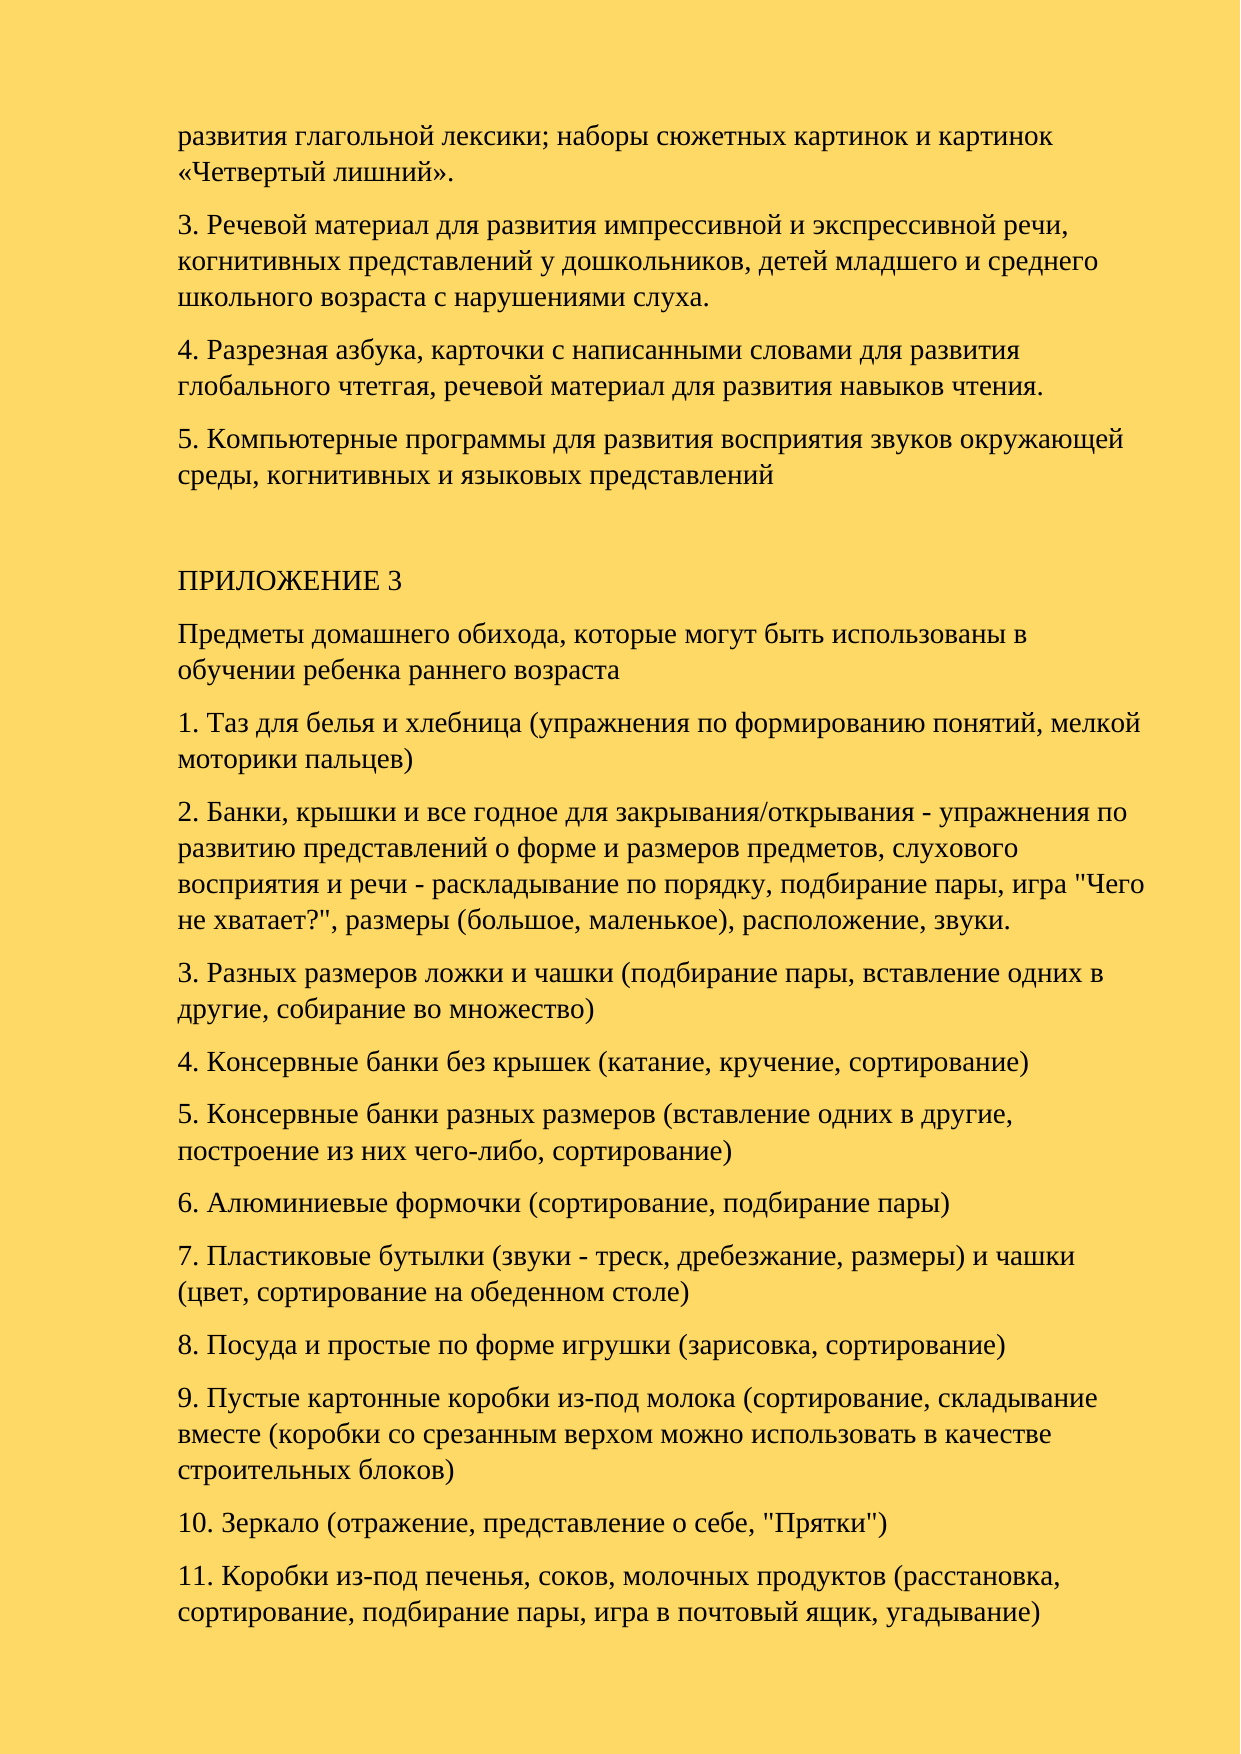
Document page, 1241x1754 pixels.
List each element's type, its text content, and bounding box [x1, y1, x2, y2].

text 6. Алюминиевые формочки (сортирование, подбирание пары) [177, 1186, 1152, 1219]
text ПРИЛОЖЕНИЕ 3 [177, 563, 1152, 596]
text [177, 118, 1152, 188]
text 4. Разрезная азбука, карточки с написанными словами для развития глобального чтетгая, речевой материал для развития навыков чтения. [177, 332, 1152, 402]
text 3. Разных размеров ложки и чашки (подбирание пары, вставление одних в другие, собирание во множество) [177, 955, 1152, 1024]
text 11. Коробки из-под печенья, соков, молочных продуктов (расстановка, сортирование, подбирание пары, игра в почтовый ящик, угадывание) [177, 1558, 1152, 1628]
text 8. Посуда и простые по форме игрушки (зарисовка, сортирование) [177, 1327, 1152, 1361]
text 5. Компьютерные программы для развития восприятия звуков окружающей среды, когнитивных и языковых представлений [177, 421, 1152, 491]
text 10. Зеркало (отражение, представление о себе, "Прятки") [177, 1505, 1152, 1539]
text 4. Консервные банки без крышек (катание, кручение, сортирование) [177, 1044, 1152, 1077]
text 9. Пустые картонные коробки из-под молока (сортирование, складывание вместе (коробки со срезанным верхом можно использовать в качестве строительных блоков) [177, 1380, 1152, 1486]
text 7. Пластиковые бутылки (звуки - треск, дребезжание, размеры) и чашки (цвет, сортирование на обеденном столе) [177, 1238, 1152, 1308]
text 1. Таз для белья и хлебница (упражнения по формированию понятий, мелкой моторики пальцев) [177, 705, 1152, 774]
text 3. Речевой материал для развития импрессивной и экспрессивной речи, когнитивных представлений у дошкольников, детей младшего и среднего школьного возраста с нарушениями слуха. [177, 207, 1152, 313]
text 2. Банки, крышки и все годное для закрывания/открывания - упражнения по развитию представлений о форме и размеров предметов, слухового восприятия и речи - раскладывание по порядку, подбирание пары, игра "Чего не хватает?", размеры (большое, маленькое), расположение, звуки. [177, 794, 1152, 936]
text 5. Консервные банки разных размеров (вставление одних в другие, построение из них чего-либо, сортирование) [177, 1097, 1152, 1166]
text Предметы домашнего обихода, которые могут быть использованы в обучении ребенка раннего возраста [177, 616, 1152, 685]
